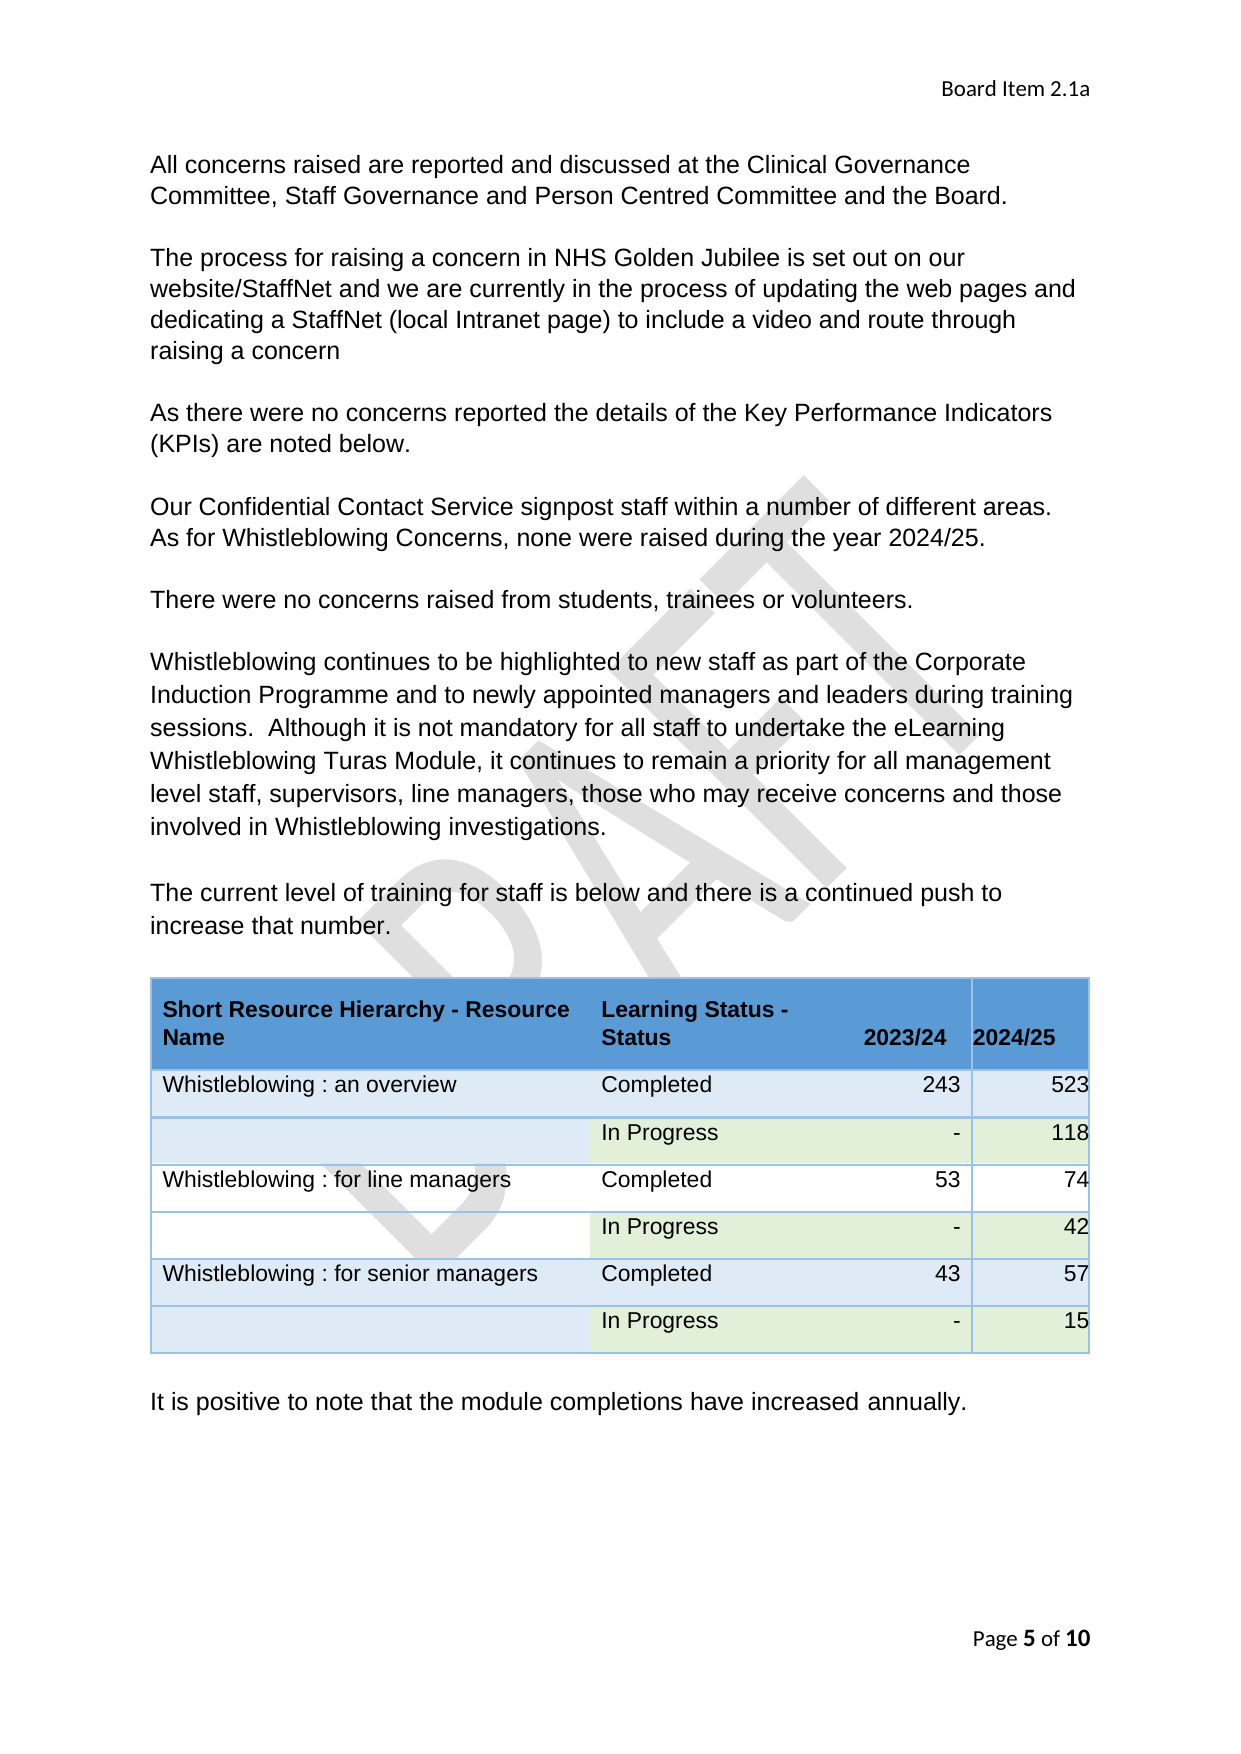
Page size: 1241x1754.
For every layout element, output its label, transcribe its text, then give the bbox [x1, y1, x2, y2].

table_cell [152, 1307, 590, 1352]
table_cell Whistleblowing : for line managers [152, 1166, 590, 1211]
table_cell Completed [590, 1071, 852, 1116]
table_cell In Progress [590, 1307, 852, 1352]
table_cell 118 [973, 1119, 1088, 1163]
table_cell - [852, 1307, 971, 1352]
table_cell 74 [973, 1166, 1088, 1211]
table_header 2024/25 [973, 979, 1088, 1069]
table_cell 42 [973, 1213, 1088, 1258]
table_cell [152, 1119, 590, 1163]
table_cell 57 [973, 1260, 1088, 1305]
table_cell Completed [590, 1260, 852, 1305]
text Whistleblowing continues to be highlighted to new staff as part of the Corporate Induction Programme and to newly appointed managers and leaders during training sessions. Although it is not mandatory for all staff to undertake the eLearning Whistleblowing Turas Module, it continues to remain a priority for all management level staff, supervisors, line managers, those who may receive concerns and those involved in Whistleblowing investigations. [150, 647, 1090, 841]
table_cell 53 [852, 1166, 971, 1211]
text There were no concerns raised from students, trainees or volunteers. [150, 584, 1090, 613]
table_header Short Resource Hierarchy - Resource Name [152, 979, 590, 1069]
table_cell Whistleblowing : an overview [152, 1071, 590, 1116]
table_cell 243 [852, 1071, 971, 1116]
text It is positive to note that the module completions have increased annually. [150, 1387, 1090, 1416]
text The process for raising a concern in NHS Golden Jubilee is set out on our website/StaffNet and we are currently in the process of updating the web pages and dedicating a StaffNet (local Intranet page) to include a video and route through raising a concern [150, 243, 1090, 365]
text All concerns raised are reported and discussed at the Clinical Governance Committee, Staff Governance and Person Centred Committee and the Board. [150, 150, 1090, 210]
table_cell 15 [973, 1307, 1088, 1352]
table_cell - [852, 1119, 971, 1163]
table_cell Whistleblowing : for senior managers [152, 1260, 590, 1305]
text The current level of training for staff is below and there is a continued push to increase that number. [150, 878, 1090, 939]
table_cell In Progress [590, 1213, 852, 1258]
table_cell - [852, 1213, 971, 1258]
table_cell 523 [973, 1071, 1088, 1116]
table_cell 43 [852, 1260, 971, 1305]
table_cell [152, 1213, 590, 1258]
text Our Confidential Contact Service signpost staff within a number of different areas. As for Whistleblowing Concerns, none were raised during the year 2024/25. [150, 491, 1090, 551]
text As there were no concerns reported the details of the Key Performance Indicators (KPIs) are noted below. [150, 398, 1090, 458]
table_header Learning Status - Status [590, 979, 852, 1069]
table_cell Completed [590, 1166, 852, 1211]
table_header 2023/24 [852, 979, 971, 1069]
table_cell In Progress [590, 1119, 852, 1163]
